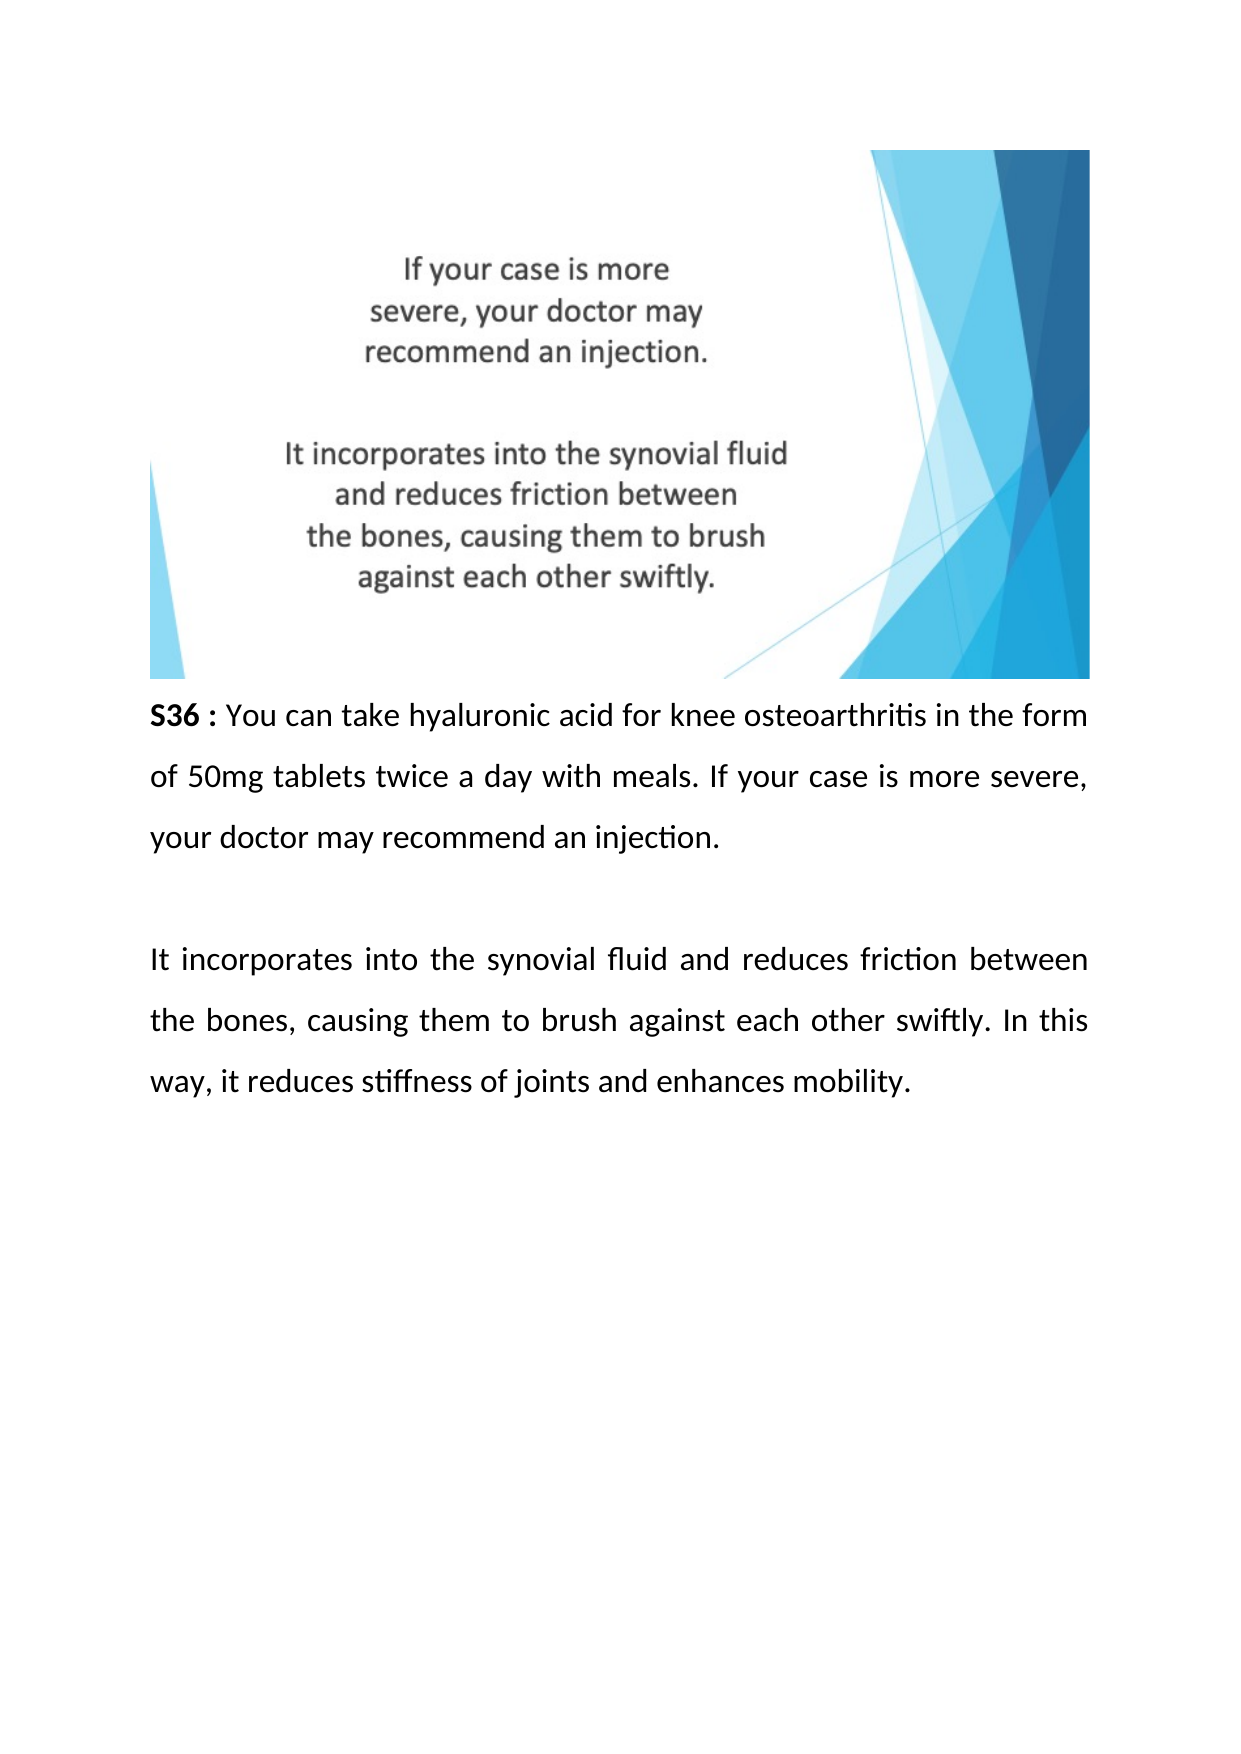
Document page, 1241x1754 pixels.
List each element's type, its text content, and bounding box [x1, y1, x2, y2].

text S36 : You can take hyaluronic acid for knee osteoarthritis in the form of 50mg tablets twice a day with meals. If your case is more severe, your doctor may recommend an injection. [150, 694, 1090, 857]
text It incorporates into the synovial fluid and reduces friction between the bones, causing them to brush against each other swiftly. In this way, it reduces stiffness of joints and enhances mobility. [150, 938, 1090, 1101]
picture [150, 150, 1090, 679]
